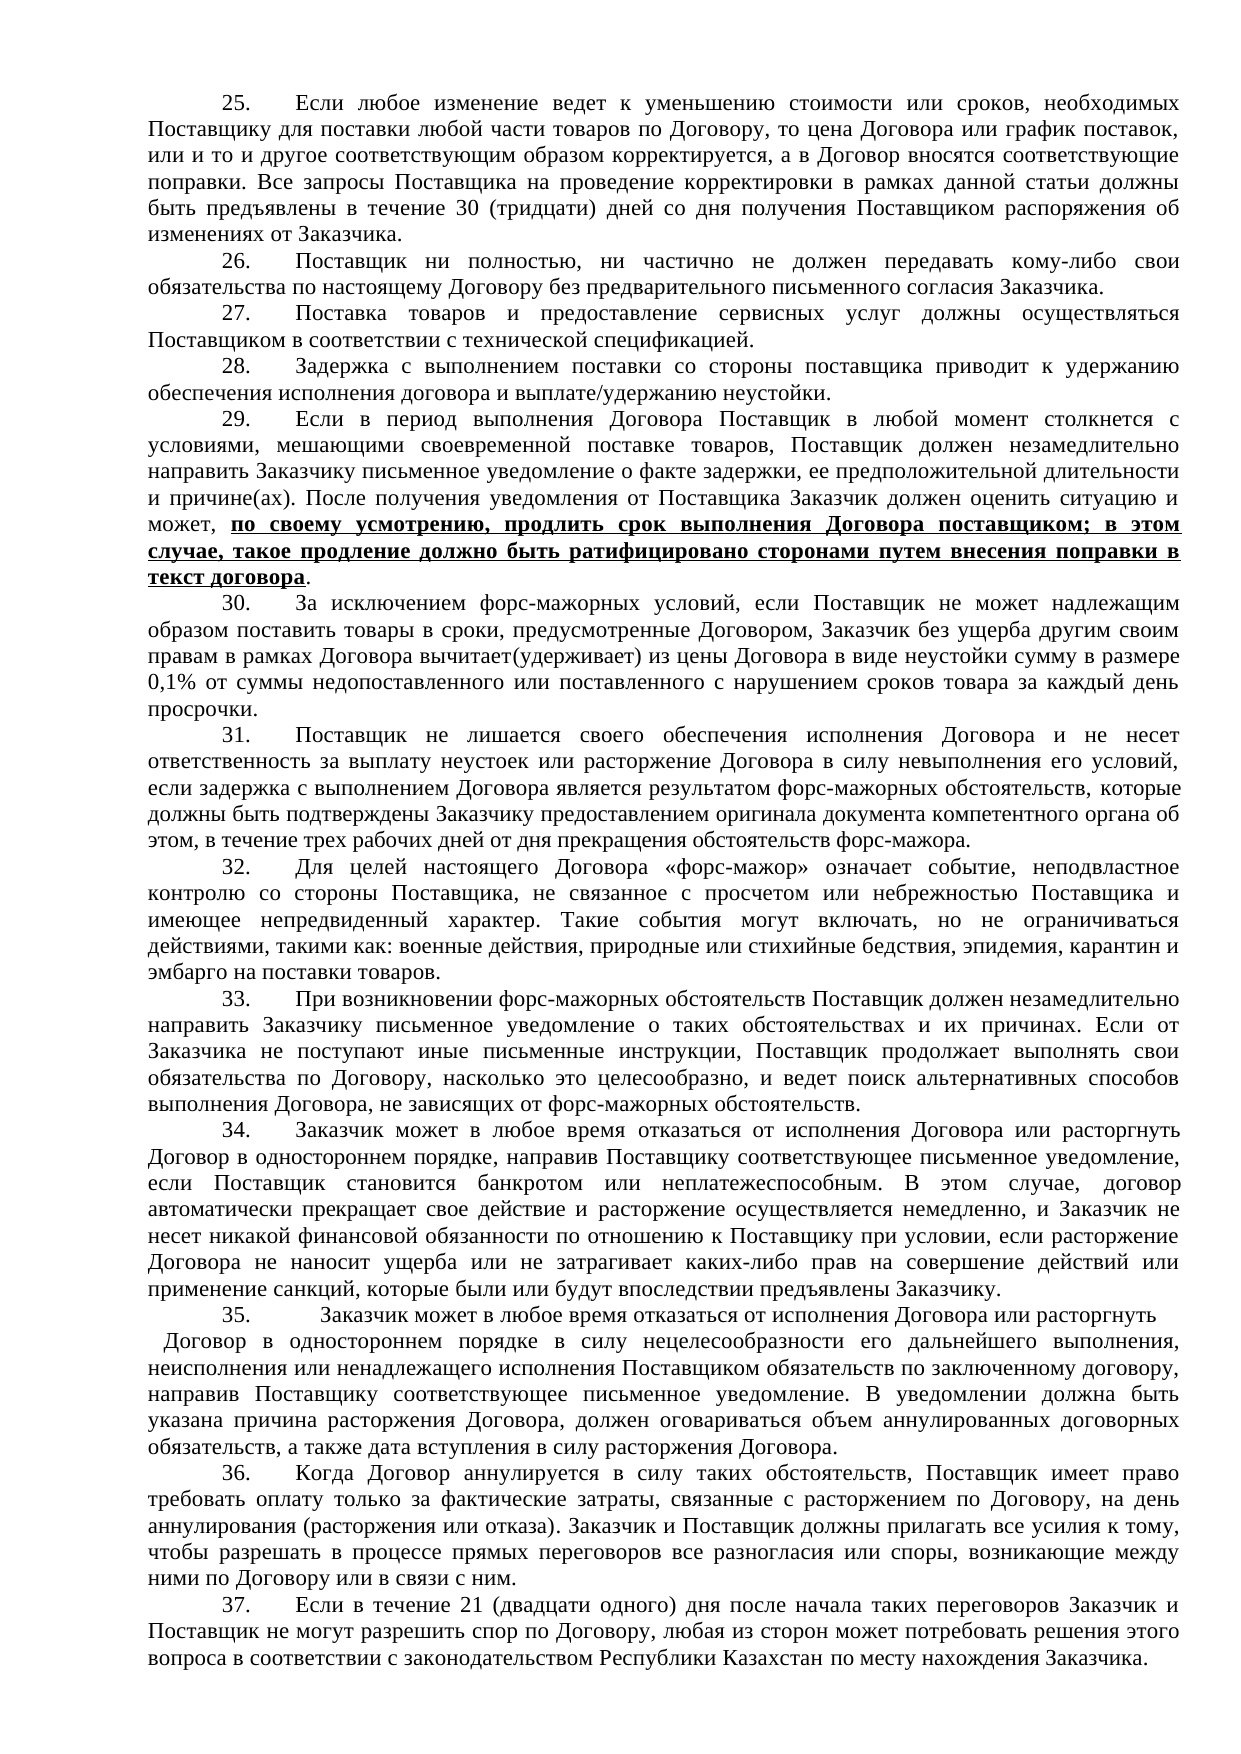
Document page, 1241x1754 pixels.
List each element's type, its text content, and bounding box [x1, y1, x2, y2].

list За исключением форс-мажорных условий, если Поставщик не может надлежащим образом поставить товары в сроки, предусмотренные Договором, Заказчик без ущерба другим своим правам в рамках Договора вычитает(удерживает) из цены Договора в виде неустойки сумму в размере 0,1% от суммы недопоставленного или поставленного с нарушением сроков товара за каждый день просрочки. [148, 589, 1181, 721]
list Если в период выполнения Договора Поставщик в любой момент столкнется с условиями, мешающими своевременной поставке товаров, Поставщик должен незамедлительно направить Заказчику письменное уведомление о факте задержки, ее предположительной длительности и причине(ах). После получения уведомления от Поставщика Заказчик должен оценить ситуацию и может, по своему усмотрению, продлить срок выполнения Договора поставщиком; в этом случае, такое продление должно быть ратифицировано сторонами путем внесения поправки в текст договора. [148, 405, 1181, 560]
list Заказчик может в любое время отказаться от исполнения Договора или расторгнуть Договор в одностороннем порядке, направив Поставщику соответствующее письменное уведомление, если Поставщик становится банкротом или неплатежеспособным. В этом случае, договор автоматически прекращает свое действие и расторжение осуществляется немедленно, и Заказчик не несет никакой финансовой обязанности по отношению к Поставщику при условии, если расторжение Договора не наносит ущерба или не затрагивает каких-либо прав на совершение действий или применение санкций, которые были или будут впоследствии предъявлены Заказчику. [148, 1116, 1181, 1301]
list Если в течение 21 (двадцати одного) дня после начала таких переговоров Заказчик и Поставщик не могут разрешить спор по Договору, любая из сторон может потребовать решения этого вопроса в соответствии с законодательством Республики Казахстан по месту нахождения Заказчика. [148, 1591, 1181, 1670]
list Если любое изменение ведет к уменьшению стоимости или сроков, необходимых Поставщику для поставки любой части товаров по Договору, то цена Договора или график поставок, или и то и другое соответствующим образом корректируется, а в Договор вносятся соответствующие поправки. Все запросы Поставщика на проведение корректировки в рамках данной статьи должны быть предъявлены в течение 30 (тридцати) дней со дня получения Поставщиком распоряжения об изменениях от Заказчика. [148, 89, 1181, 247]
list Для целей настоящего Договора «форс-мажор» означает событие, неподвластное контролю со стороны Поставщика, не связанное с просчетом или небрежностью Поставщика и имеющее непредвиденный характер. Такие события могут включать, но не ограничиваться действиями, такими как: военные действия, природные или стихийные бедствия, эпидемия, карантин и эмбарго на поставки товаров. [148, 853, 1181, 985]
list Задержка с выполнением поставки со стороны поставщика приводит к удержанию обеспечения исполнения договора и выплате/удержанию неустойки. [148, 352, 1181, 405]
list Поставщик не лишается своего обеспечения исполнения Договора и не несет ответственность за выплату неустоек или расторжение Договора в силу невыполнения его условий, если задержка с выполнением Договора является результатом форс-мажорных обстоятельств, которые должны быть подтверждены Заказчику предоставлением оригинала документа компетентного органа об этом, в течение трех рабочих дней от дня прекращения обстоятельств форс-мажора. [148, 721, 1181, 853]
list Поставщик ни полностью, ни частично не должен передавать кому-либо свои обязательства по настоящему Договору без предварительного письменного согласия Заказчика. [148, 247, 1181, 299]
list Когда Договор аннулируется в силу таких обстоятельств, Поставщик имеет право требовать оплату только за фактические затраты, связанные с расторжением по Договору, на день аннулирования (расторжения или отказа). Заказчик и Поставщик должны прилагать все усилия к тому, чтобы разрешать в процессе прямых переговоров все разногласия или споры, возникающие между ними по Договору или в связи с ним. [148, 1459, 1181, 1591]
text Договор в одностороннем порядке в силу нецелесообразности его дальнейшего выполнения, неисполнения или ненадлежащего исполнения Поставщиком обязательств по заключенному договору, направив Поставщику соответствующее письменное уведомление. В уведомлении должна быть указана причина расторжения Договора, должен оговариваться объем аннулированных договорных обязательств, а также дата вступления в силу расторжения Договора. [148, 1327, 1181, 1459]
list Поставка товаров и предоставление сервисных услуг должны осуществляться Поставщиком в соответствии с технической спецификацией. [148, 299, 1181, 352]
list Заказчик может в любое время отказаться от исполнения Договора или расторгнуть [222, 1301, 1181, 1327]
list При возникновении форс-мажорных обстоятельств Поставщик должен незамедлительно направить Заказчику письменное уведомление о таких обстоятельствах и их причинах. Если от Заказчика не поступают иные письменные инструкции, Поставщик продолжает выполнять свои обязательства по Договору, насколько это целесообразно, и ведет поиск альтернативных способов выполнения Договора, не зависящих от форс-мажорных обстоятельств. [148, 985, 1181, 1116]
